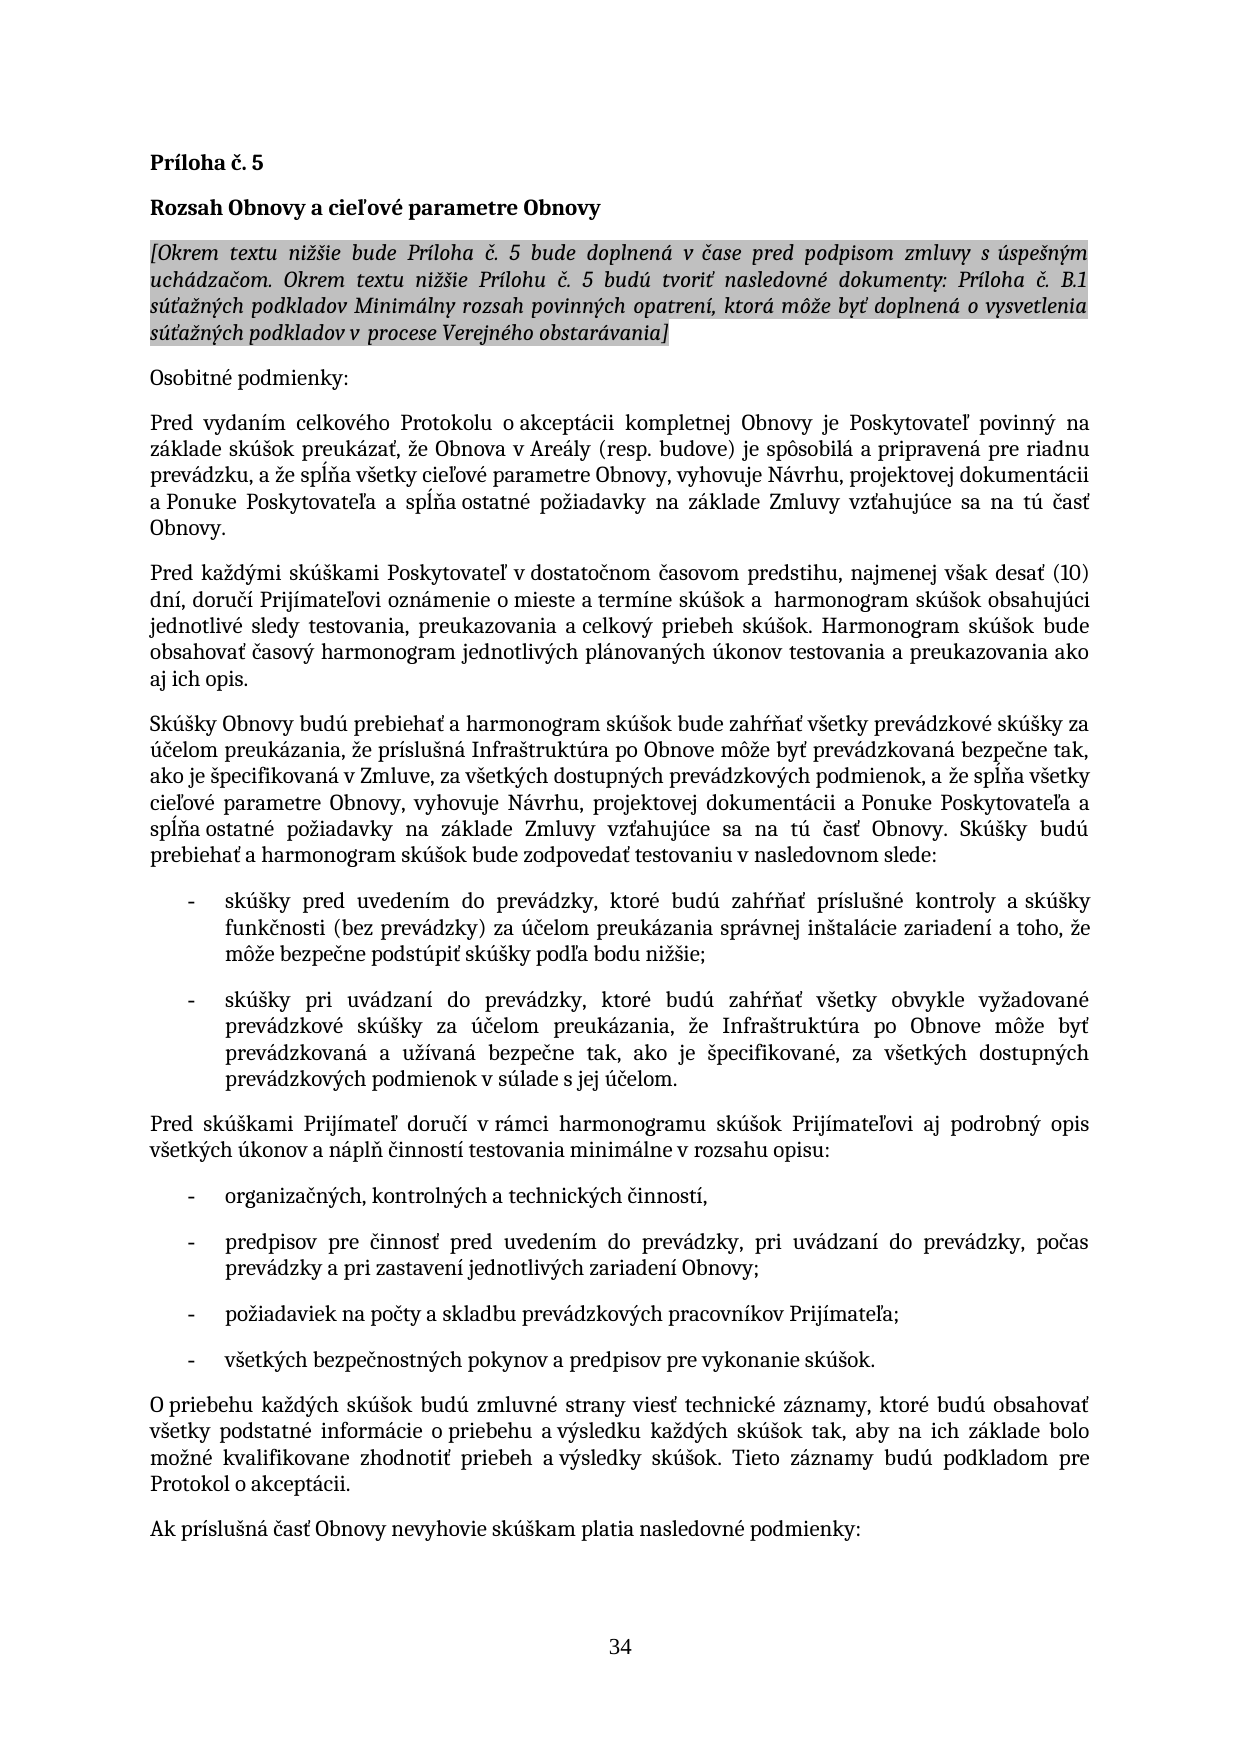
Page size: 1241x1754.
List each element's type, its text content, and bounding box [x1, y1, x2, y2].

text Rozsah Obnovy a cieľové parametre Obnovy [150, 195, 1090, 221]
subtitle predpisov pre činnosť pred uvedením do prevádzky, pri uvádzaní do prevádzky, počas prevádzky a pri zastavení jednotlivých zariadení Obnovy; [187, 1228, 1090, 1282]
subtitle Osobitné podmienky: [150, 364, 1090, 391]
subtitle O priebehu každých skúšok budú zmluvné strany viesť technické záznamy, ktoré budú obsahovať všetky podstatné informácie o priebehu a výsledku každých skúšok tak, aby na ich základe bolo možné kvalifikovane zhodnotiť priebeh a výsledky skúšok. Tieto záznamy budú podkladom pre Protokol o akceptácii. [150, 1392, 1090, 1497]
subtitle Pred vydaním celkového Protokolu o akceptácii kompletnej Obnovy je Poskytovateľ povinný na základe skúšok preukázať, že Obnova v Areály (resp. budove) je spôsobilá a pripravená pre riadnu prevádzku, a že spĺňa všetky cieľové parametre Obnovy, vyhovuje Návrhu, projektovej dokumentácii a Ponuke Poskytovateľa a spĺňa ostatné požiadavky na základe Zmluvy vzťahujúce sa na tú časť Obnovy. [150, 409, 1090, 541]
subtitle organizačných, kontrolných a technických činností, [187, 1182, 1090, 1209]
subtitle požiadaviek na počty a skladbu prevádzkových pracovníkov Prijímateľa; [187, 1300, 1090, 1327]
subtitle Pred každými skúškami Poskytovateľ v dostatočnom časovom predstihu, najmenej však desať (10) dní, doručí Prijímateľovi oznámenie o mieste a termíne skúšok a harmonogram skúšok obsahujúci jednotlivé sledy testovania, preukazovania a celkový priebeh skúšok. Harmonogram skúšok bude obsahovať časový harmonogram jednotlivých plánovaných úkonov testovania a preukazovania ako aj ich opis. [150, 560, 1090, 692]
subtitle Ak príslušná časť Obnovy nevyhovie skúškam platia nasledovné podmienky: [150, 1516, 1090, 1542]
subtitle všetkých bezpečnostných pokynov a predpisov pre vykonanie skúšok. [187, 1346, 1090, 1373]
subtitle Pred skúškami Prijímateľ doručí v rámci harmonogramu skúšok Prijímateľovi aj podrobný opis všetkých úkonov a náplň činností testovania minimálne v rozsahu opisu: [150, 1111, 1090, 1163]
subtitle Skúšky Obnovy budú prebiehať a harmonogram skúšok bude zahŕňať všetky prevádzkové skúšky za účelom preukázania, že príslušná Infraštruktúra po Obnove môže byť prevádzkovaná bezpečne tak, ako je špecifikovaná v Zmluve, za všetkých dostupných prevádzkových podmienok, a že spĺňa všetky cieľové parametre Obnovy, vyhovuje Návrhu, projektovej dokumentácii a Ponuke Poskytovateľa a spĺňa ostatné požiadavky na základe Zmluvy vzťahujúce sa na tú časť Obnovy. Skúšky budú prebiehať a harmonogram skúšok bude zodpovedať testovaniu v nasledovnom slede: [150, 711, 1090, 869]
text Príloha č. 5 [150, 150, 1090, 176]
text [Okrem textu nižšie bude Príloha č. 5 bude doplnená v čase pred podpisom zmluvy s úspešným uchádzačom. Okrem textu nižšie Prílohu č. 5 budú tvoriť nasledovné dokumenty: Príloha č. B.1 súťažných podkladov Minimálny rozsah povinných opatrení, ktorá môže byť doplnená o vysvetlenia súťažných podkladov v procese Verejného obstarávania] [669, 240, 1090, 346]
subtitle skúšky pri uvádzaní do prevádzky, ktoré budú zahŕňať všetky obvykle vyžadované prevádzkové skúšky za účelom preukázania, že Infraštruktúra po Obnove môže byť prevádzkovaná a užívaná bezpečne tak, ako je špecifikované, za všetkých dostupných prevádzkových podmienok v súlade s jej účelom. [187, 986, 1090, 1092]
subtitle skúšky pred uvedením do prevádzky, ktoré budú zahŕňať príslušné kontroly a skúšky funkčnosti (bez prevádzky) za účelom preukázania správnej inštalácie zariadení a toho, že môže bezpečne podstúpiť skúšky podľa bodu nižšie; [187, 887, 1090, 967]
